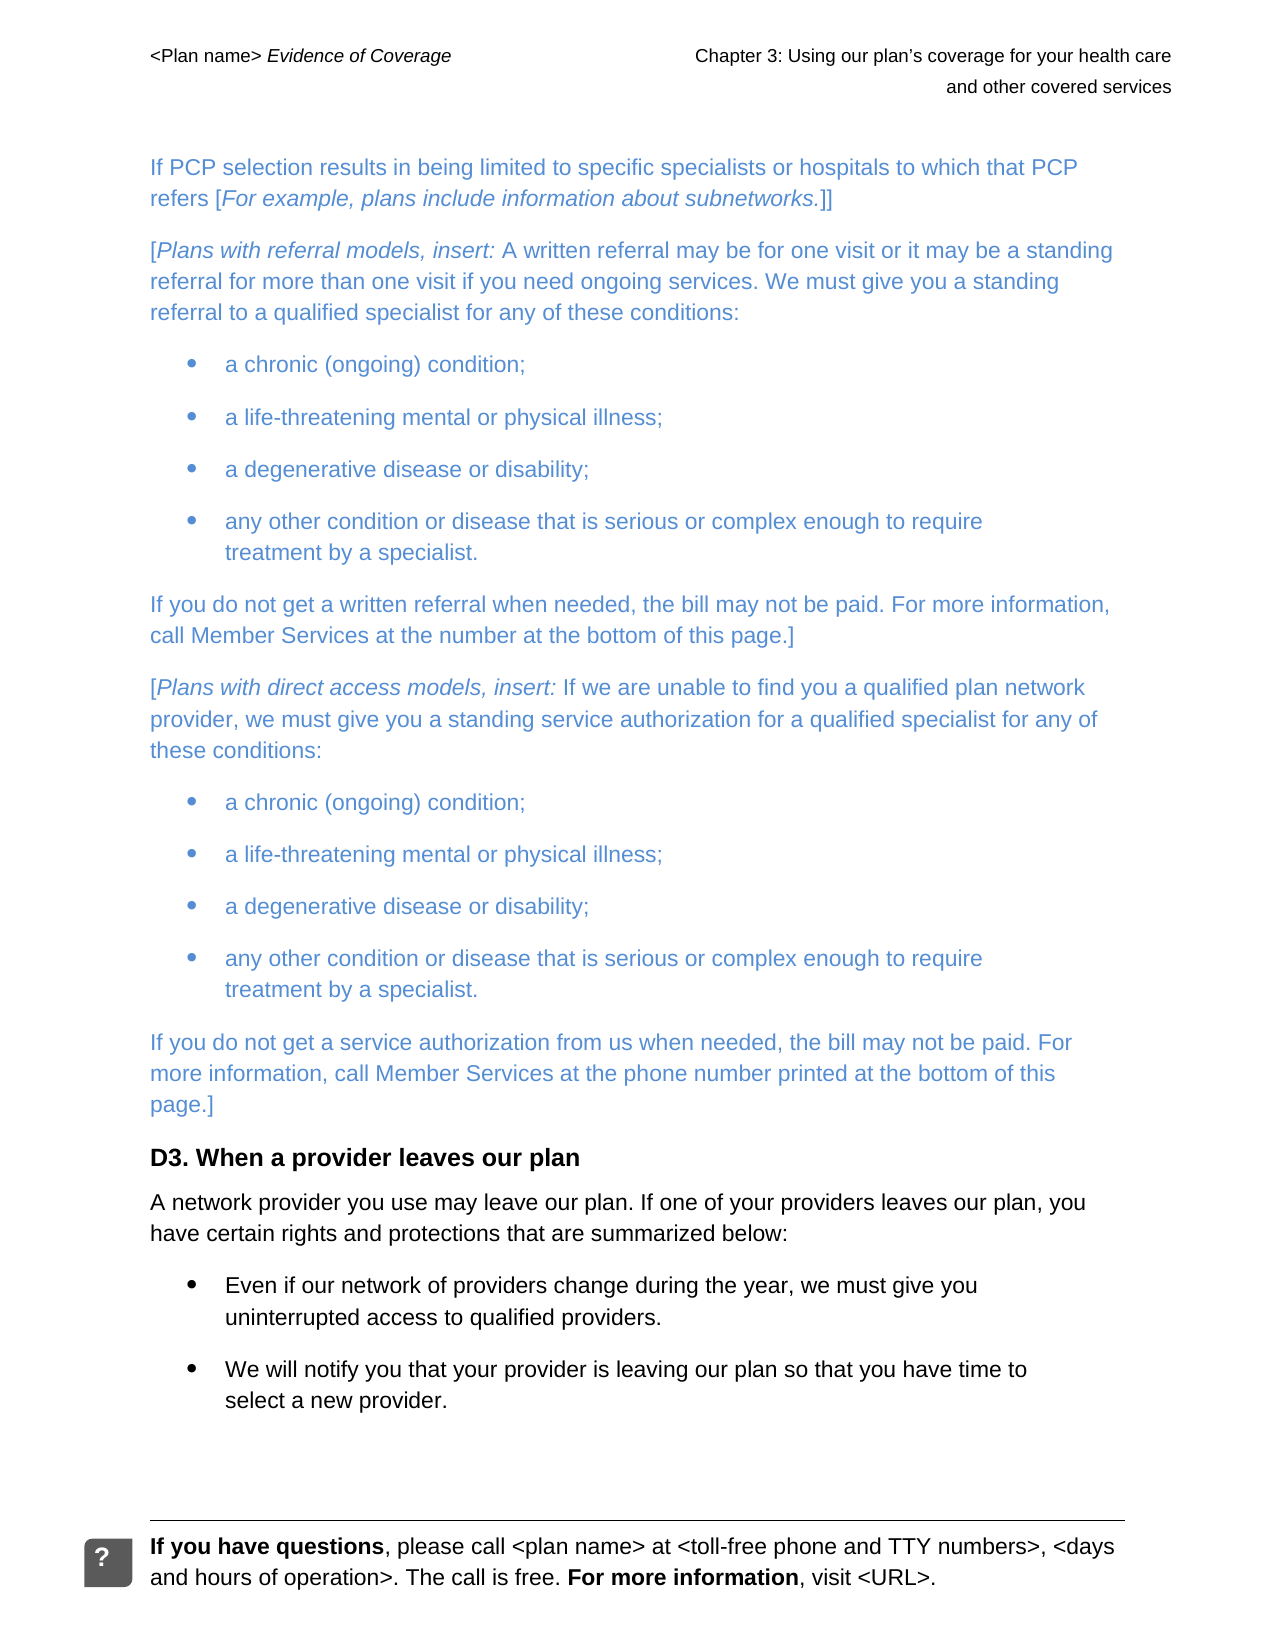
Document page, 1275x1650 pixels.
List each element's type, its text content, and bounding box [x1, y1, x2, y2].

text [Plans with referral models, insert: A written referral may be for one visit or it may be a standing referral for more than one visit if you need ongoing services. We must give you a standing referral to a qualified specialist for any of these conditions: [150, 233, 1125, 327]
list a chronic (ongoing) condition; [187, 348, 1050, 379]
text If you do not get a written referral when needed, the bill may not be paid. For more information, call Member Services at the number at the bottom of this page.] [150, 587, 1125, 650]
list a life-threatening mental or physical illness; [187, 837, 1050, 869]
list a degenerative disease or disability; [187, 452, 1050, 483]
list a life-threatening mental or physical illness; [187, 400, 1050, 431]
text A network provider you use may leave our plan. If one of your providers leaves our plan, you have certain rights and protections that are summarized below: [150, 1185, 1125, 1248]
list We will notify you that your provider is leaving our plan so that you have time to select a new provider. [187, 1352, 1050, 1414]
subtitle D3. When a provider leaves our plan [150, 1139, 1050, 1173]
list a chronic (ongoing) condition; [187, 785, 1050, 817]
text If you do not get a service authorization from us when needed, the bill may not be paid. For more information, call Member Services at the phone number printed at the bottom of this page.] [150, 1025, 1125, 1119]
list a degenerative disease or disability; [187, 889, 1050, 921]
list Even if our network of providers change during the year, we must give you uninterrupted access to qualified providers. [187, 1269, 1050, 1331]
list any other condition or disease that is serious or complex enough to require treatment by a specialist. [187, 942, 1050, 1004]
list any other condition or disease that is serious or complex enough to require treatment by a specialist. [187, 504, 1050, 567]
text If PCP selection results in being limited to specific specialists or hospitals to which that PCP refers [For example, plans include information about subnetworks.]] [150, 150, 1125, 212]
text [Plans with direct access models, insert: If we are unable to find you a qualified plan network provider, we must give you a standing service authorization for a qualified specialist for any of these conditions: [150, 671, 1125, 764]
